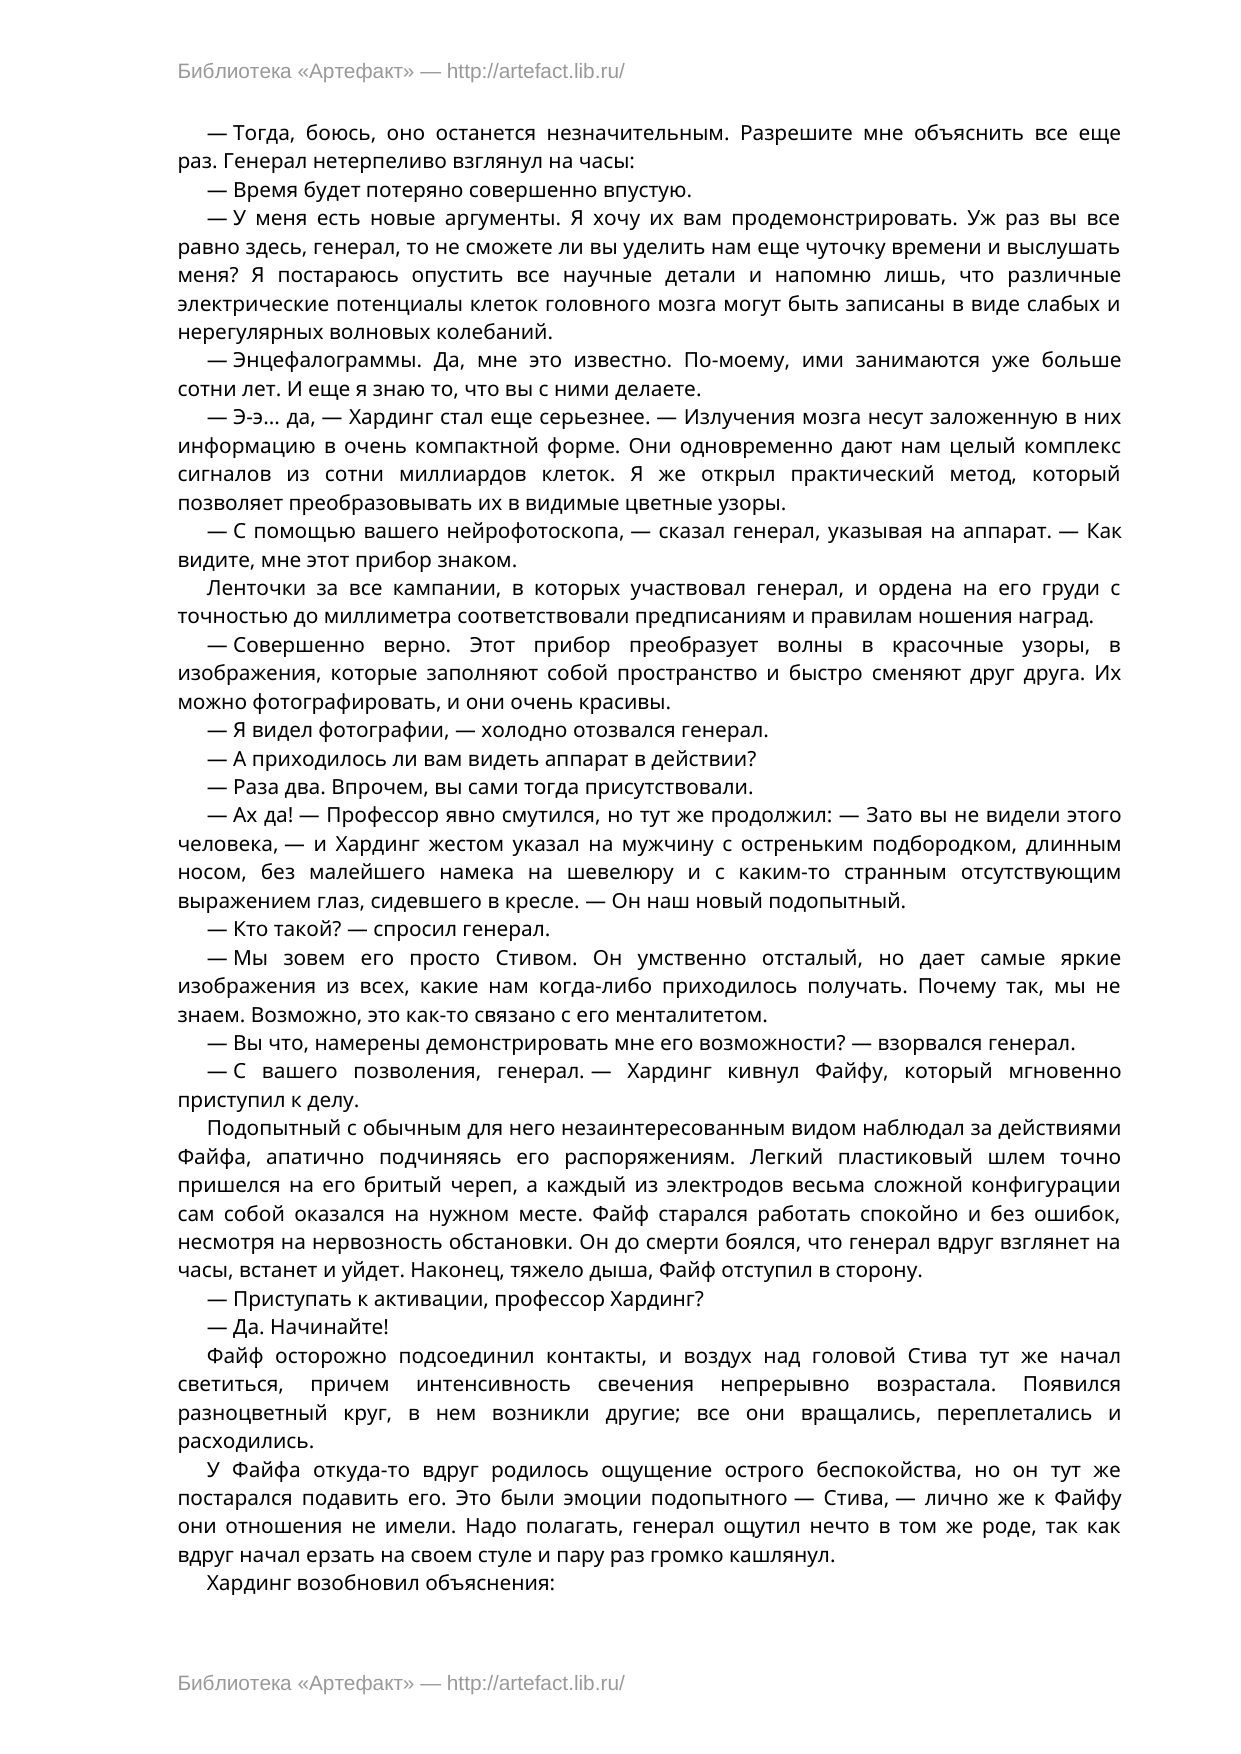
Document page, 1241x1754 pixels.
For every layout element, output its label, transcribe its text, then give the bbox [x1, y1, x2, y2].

text Подопытный с обычным для него незаинтересованным видом наблюдал за действиями Файфа, апатично подчиняясь его распоряжениям. Легкий пластиковый шлем точно пришелся на его бритый череп, а каждый из электродов весьма сложной конфигурации сам собой оказался на нужном месте. Файф старался работать спокойно и без ошибок, несмотря на нервозность обстановки. Он до смерти боялся, что генерал вдруг взглянет на часы, встанет и уйдет. Наконец, тяжело дыша, Файф отступил в сторону. [177, 1113, 1122, 1284]
text Хардинг возобновил объяснения: [177, 1568, 1122, 1597]
text — Я видел фотографии, — холодно отозвался генерал. [177, 715, 1122, 744]
text Ленточки за все кампании, в которых участвовал генерал, и ордена на его груди с точностью до миллиметра соответствовали предписаниям и правилам ношения наград. [177, 573, 1122, 630]
text — Э-э... да, — Хардинг стал еще серьезнее. — Излучения мозга несут заложенную в них информацию в очень компактной форме. Они одновременно дают нам целый комплекс сигналов из сотни миллиардов клеток. Я же открыл практический метод, который позволяет преобразовывать их в видимые цветные узоры. [177, 402, 1122, 516]
text — Мы зовем его просто Стивом. Он умственно отсталый, но дает самые яркие изображения из всех, какие нам когда-либо приходилось получать. Почему так, мы не знаем. Возможно, это как-то связано с его менталитетом. [177, 943, 1122, 1028]
text — Совершенно верно. Этот прибор преобразует волны в красочные узоры, в изображения, которые заполняют собой пространство и быстро сменяют друг друга. Их можно фотографировать, и они очень красивы. [177, 630, 1122, 715]
text — У меня есть новые аргументы. Я хочу их вам продемонстрировать. Уж раз вы все равно здесь, генерал, то не сможете ли вы уделить нам еще чуточку времени и выслушать меня? Я постараюсь опустить все научные детали и напомню лишь, что различные электрические потенциалы клеток головного мозга могут быть записаны в виде слабых и нерегулярных волновых колебаний. [177, 203, 1122, 346]
text — С вашего позволения, генерал. — Хардинг кивнул Файфу, который мгновенно приступил к делу. [177, 1057, 1122, 1113]
text — Да. Начинайте! [177, 1312, 1122, 1341]
text — Энцефалограммы. Да, мне это известно. По-моему, ими занимаются уже больше сотни лет. И еще я знаю то, что вы с ними делаете. [177, 346, 1122, 402]
text — Время будет потеряно совершенно впустую. [177, 175, 1122, 203]
text У Файфа откуда-то вдруг родилось ощущение острого беспокойства, но он тут же постарался подавить его. Это были эмоции подопытного — Стива, — лично же к Файфу они отношения не имели. Надо полагать, генерал ощутил нечто в том же роде, так как вдруг начал ерзать на своем стуле и пару раз громко кашлянул. [177, 1455, 1122, 1568]
text — Вы что, намерены демонстрировать мне его возможности? — взорвался генерал. [177, 1028, 1122, 1057]
text — Тогда, боюсь, оно останется незначительным. Разрешите мне объяснить все еще раз. Генерал нетерпеливо взглянул на часы: [177, 118, 1122, 175]
text — Раза два. Впрочем, вы сами тогда присутствовали. [177, 772, 1122, 801]
text — Ах да! — Профессор явно смутился, но тут же продолжил: — Зато вы не видели этого человека, — и Хардинг жестом указал на мужчину с остреньким подбородком, длинным носом, без малейшего намека на шевелюру и с каким-то странным отсутствующим выражением глаз, сидевшего в кресле. — Он наш новый подопытный. [177, 801, 1122, 914]
text — Кто такой? — спросил генерал. [177, 914, 1122, 943]
text — А приходилось ли вам видеть аппарат в действии? [177, 744, 1122, 772]
text — С помощью вашего нейрофотоскопа, — сказал генерал, указывая на аппарат. — Как видите, мне этот прибор знаком. [177, 516, 1122, 573]
text Файф осторожно подсоединил контакты, и воздух над головой Стива тут же начал светиться, причем интенсивность свечения непрерывно возрастала. Появился разноцветный круг, в нем возникли другие; все они вращались, переплетались и расходились. [177, 1341, 1122, 1455]
text — Приступать к активации, профессор Хардинг? [177, 1284, 1122, 1312]
